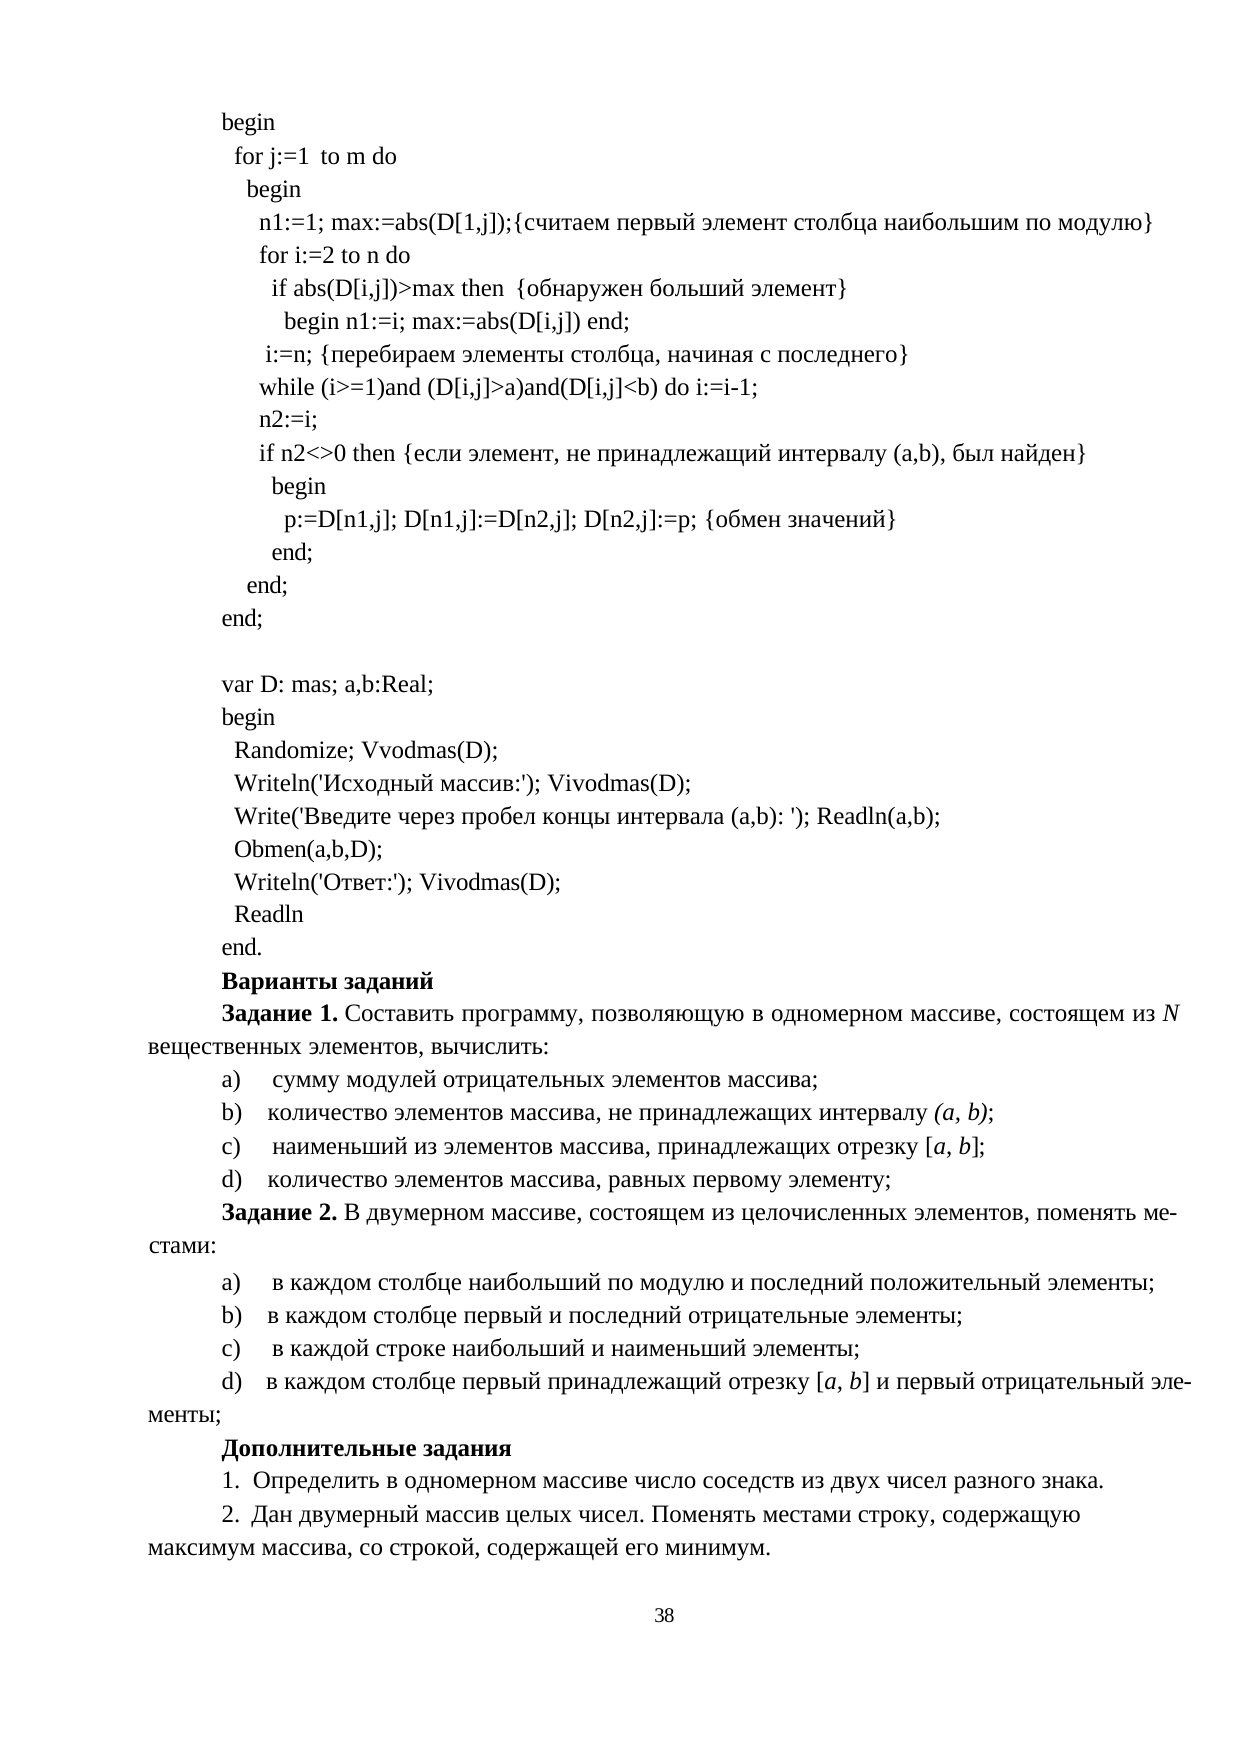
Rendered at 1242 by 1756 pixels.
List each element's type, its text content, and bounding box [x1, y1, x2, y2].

text begin [221, 107, 1242, 136]
text n1:=1; max:=abs(D[1,j]);{считаем первый элемент столбца наибольшим по модулю} for i:=2 to n do [259, 207, 1176, 269]
text Writeln('Ответ:'); Vivodmas(D); [234, 867, 1242, 896]
text Write('Введите через пробел концы интервала (a,b): '); Readln(a,b); Obmen(a,b,D); [234, 801, 1039, 863]
text if abs(D[i,j])>max then {обнаружен больший элемент} begin n1:=i; max:=abs(D[i,j]) end; [271, 273, 877, 335]
list Определить в одномерном массиве число соседств из двух чисел разного знака. [221, 1466, 1242, 1494]
list сумму модулей отрицательных элементов массива; [221, 1064, 1242, 1093]
text Randomize; Vvodmas(D); Writeln('Исходный массив:'); Vivodmas(D); [234, 735, 696, 797]
text end; end; [221, 570, 322, 632]
list в каждой строке наибольший и наименьший элементы; [221, 1333, 1242, 1362]
list наименьший из элементов массива, принадлежащих отрезку [a, b]; [221, 1131, 1242, 1159]
text p:=D[n1,j]; D[n1,j]:=D[n2,j]; D[n2,j]:=p; {обмен значений} end; [271, 504, 933, 566]
text if n2<>0 then {если элемент, не принадлежащий интервалу (a,b), был найден} begin [259, 438, 1136, 500]
text стами: [0, 1230, 217, 1258]
list количество элементов массива, не принадлежащих интервалу (a, b); [221, 1097, 1242, 1126]
list в каждом столбце наибольший по модулю и последний положительный элементы; [221, 1267, 1242, 1296]
text вещественных элементов, вычислить: [148, 1031, 1242, 1060]
list в каждом столбце первый принадлежащий отрезку [a, b] и первый отрицательный эле- [221, 1366, 1242, 1395]
list количество элементов массива, равных первому элементу; [221, 1164, 1242, 1192]
text Readln end. [221, 899, 342, 961]
text n2:=i; [259, 405, 1242, 434]
text Задание 2. В двумерном массиве, состоящем из целочисленных элементов, поменять ме- [221, 1197, 1242, 1226]
list в каждом столбце первый и последний отрицательные элементы; [221, 1300, 1242, 1329]
text for j:=1 to m do begin [234, 141, 432, 203]
list Дан двумерный массив целых чисел. Поменять местами строку, содержащую максимум массива, со строкой, содержащей его минимум. [148, 1499, 1183, 1560]
text i:=n; {перебираем элементы столбца, начиная с последнего} while (i>=1)and (D[i,j]>a)and(D[i,j]<b) do i:=i-1; [259, 339, 933, 401]
subtitle Варианты заданий [221, 966, 1242, 995]
text менты; [148, 1399, 1242, 1428]
text var D: mas; a,b:Real; begin [221, 669, 482, 731]
text Задание 1. Составить программу, позволяющую в одномерном массиве, состоящем из N [221, 998, 1242, 1027]
subtitle Дополнительные задания [221, 1433, 1242, 1462]
